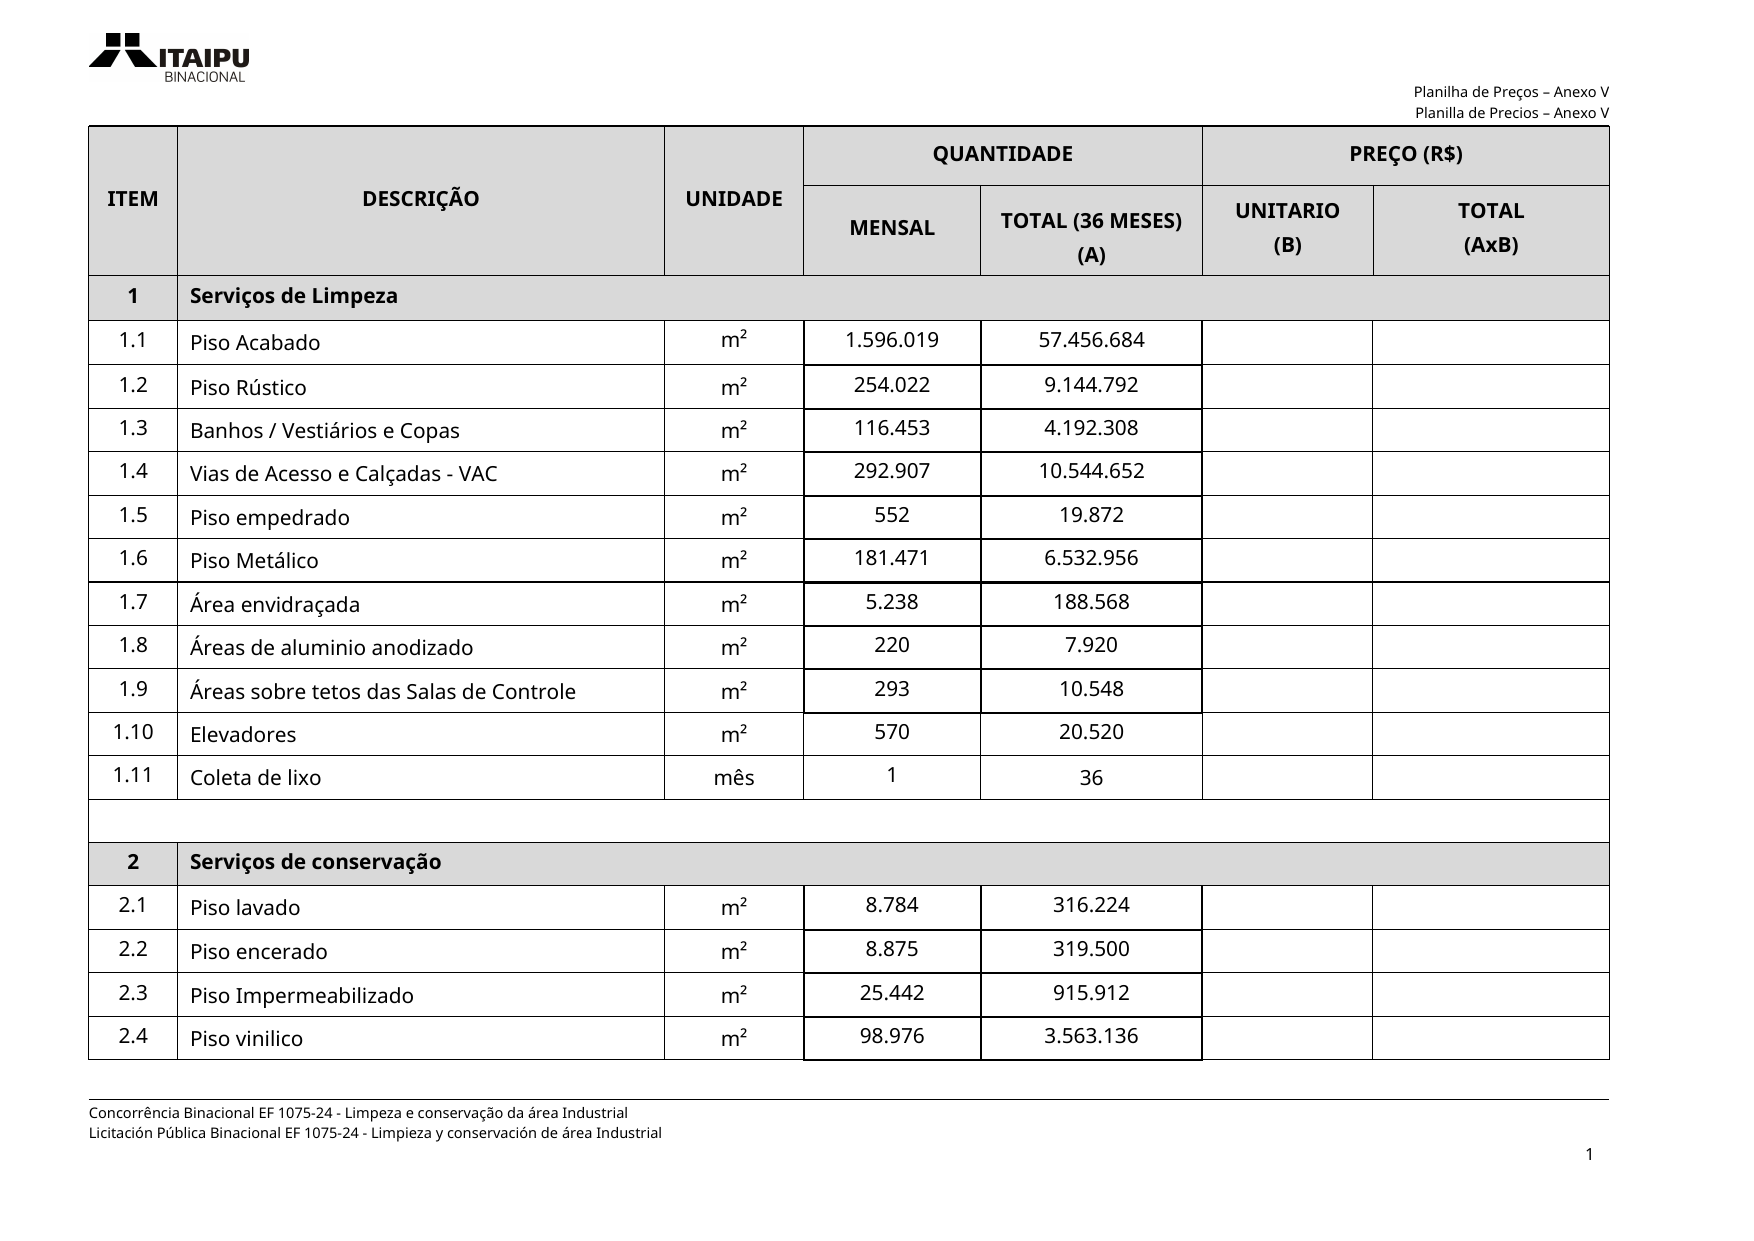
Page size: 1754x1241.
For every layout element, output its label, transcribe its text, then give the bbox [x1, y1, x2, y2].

table_cell [1373, 583, 1609, 625]
table_cell m² [665, 930, 803, 972]
table_cell 915.912 [982, 974, 1201, 1016]
table_cell [1373, 930, 1609, 972]
table_cell 570 [804, 714, 980, 755]
table_cell Piso vinilico [178, 1017, 664, 1059]
table_header ITEM [89, 127, 177, 275]
table_cell 116.453 [805, 410, 980, 451]
table_cell 2.3 [89, 973, 177, 1016]
table_cell Piso Impermeabilizado [178, 973, 664, 1016]
table_cell Vias de Acesso e Calçadas - VAC [178, 452, 664, 494]
table_cell 2 [89, 843, 177, 885]
table_cell [1203, 452, 1372, 494]
table_cell [1203, 409, 1372, 451]
table_cell [1203, 756, 1372, 798]
table_cell [1373, 409, 1609, 451]
table_cell [1203, 583, 1372, 625]
table_cell 25.442 [805, 974, 980, 1016]
table_cell Áreas de aluminio anodizado [178, 626, 664, 668]
table_cell Piso empedrado [178, 496, 664, 538]
table_cell m² [665, 669, 803, 712]
table_header PREÇO (R$) [1203, 127, 1609, 185]
table_cell 1.7 [89, 583, 177, 625]
table_cell UNITARIO (B) [1203, 186, 1373, 275]
table_cell 1.596.019 [805, 321, 980, 364]
table_cell [1373, 1017, 1609, 1059]
table_cell 10.548 [982, 670, 1201, 712]
table_cell 1.10 [89, 713, 177, 755]
table_cell 1.9 [89, 669, 177, 712]
table_cell [1373, 886, 1609, 929]
table_header DESCRIÇÃO [178, 127, 664, 275]
table_cell [1373, 539, 1609, 581]
table_cell TOTAL (36 MESES) (A) [981, 186, 1202, 275]
table_cell 4.192.308 [982, 410, 1201, 451]
table_cell 1.4 [89, 452, 177, 494]
table_cell [1373, 365, 1609, 408]
table_cell Piso encerado [178, 930, 664, 972]
table_cell Piso Acabado [178, 321, 664, 364]
table_cell Piso Rústico [178, 365, 664, 408]
table_cell [1373, 321, 1609, 364]
table_cell 7.920 [982, 627, 1201, 668]
table_cell m² [665, 626, 803, 668]
table_cell mês [665, 756, 803, 798]
table_cell 3.563.136 [982, 1018, 1201, 1059]
table_cell MENSAL [804, 186, 980, 275]
table_cell 1.1 [89, 321, 177, 364]
table_cell 1 [804, 756, 980, 798]
table_cell 5.238 [805, 584, 980, 625]
table_cell 1.5 [89, 496, 177, 538]
table_cell m² [665, 1017, 803, 1059]
table_cell [1373, 669, 1609, 712]
table_cell 2.1 [89, 886, 177, 929]
table_cell 36 [981, 756, 1202, 798]
table_cell [89, 800, 1609, 842]
table_cell [1203, 973, 1372, 1016]
table_cell [1203, 1017, 1372, 1059]
table_cell 220 [805, 627, 980, 668]
table_cell 1.6 [89, 539, 177, 581]
table_cell [1203, 365, 1372, 408]
table_cell 98.976 [805, 1018, 980, 1059]
table_cell [1373, 496, 1609, 538]
table_cell TOTAL (AxB) [1374, 186, 1609, 275]
table_cell 2.2 [89, 930, 177, 972]
table_cell 8.875 [805, 931, 980, 972]
table_cell 1.3 [89, 409, 177, 451]
table_cell Áreas sobre tetos das Salas de Controle [178, 669, 664, 712]
table_cell 1.2 [89, 365, 177, 408]
table_cell m² [665, 365, 803, 408]
table_cell m² [665, 539, 803, 581]
table_cell 1.8 [89, 626, 177, 668]
table_cell m² [665, 409, 803, 451]
table_cell [1203, 539, 1372, 581]
table_cell m² [665, 713, 803, 755]
table_cell [1203, 496, 1372, 538]
table_cell 293 [805, 670, 980, 712]
table_cell Serviços de Limpeza [178, 276, 1609, 320]
table_cell Elevadores [178, 713, 664, 755]
table_cell 10.544.652 [982, 453, 1201, 494]
table_cell [1373, 452, 1609, 494]
table_cell 316.224 [982, 886, 1201, 929]
table_cell 292.907 [805, 453, 980, 494]
table_cell 1.11 [89, 756, 177, 798]
table_cell m² [665, 886, 803, 929]
table_cell m² [665, 973, 803, 1016]
table_cell 254.022 [805, 366, 980, 408]
table_cell 20.520 [981, 714, 1202, 755]
table_cell [1373, 713, 1609, 755]
table_cell 19.872 [982, 497, 1201, 538]
table_cell Coleta de lixo [178, 756, 664, 798]
table_cell [1203, 669, 1372, 712]
picture [89, 33, 249, 82]
table_cell 181.471 [805, 540, 980, 581]
table_cell 9.144.792 [982, 366, 1201, 408]
table_cell 319.500 [982, 931, 1201, 972]
table_header QUANTIDADE [804, 127, 1202, 185]
table_cell m² [665, 321, 803, 364]
table_cell [1373, 973, 1609, 1016]
table_cell Serviços de conservação [178, 843, 1609, 885]
table_cell 8.784 [805, 886, 980, 929]
table_cell 552 [805, 497, 980, 538]
table_cell m² [665, 496, 803, 538]
table_cell Área envidraçada [178, 583, 664, 625]
table_cell [1203, 626, 1372, 668]
table_cell 2.4 [89, 1017, 177, 1059]
table_cell m² [665, 452, 803, 494]
table_cell [1373, 756, 1609, 798]
table_header UNIDADE [665, 127, 803, 275]
table_cell m² [665, 583, 803, 625]
table_cell [1203, 321, 1372, 364]
table_cell 1 [89, 276, 177, 320]
table_cell Banhos / Vestiários e Copas [178, 409, 664, 451]
table_cell [1203, 713, 1372, 755]
table_cell 57.456.684 [982, 321, 1201, 364]
table_cell [1203, 930, 1372, 972]
table_cell Piso lavado [178, 886, 664, 929]
table_cell 6.532.956 [982, 540, 1201, 581]
table_cell [1373, 626, 1609, 668]
table_cell Piso Metálico [178, 539, 664, 581]
table_cell [1203, 886, 1372, 929]
table_cell 188.568 [982, 584, 1201, 625]
